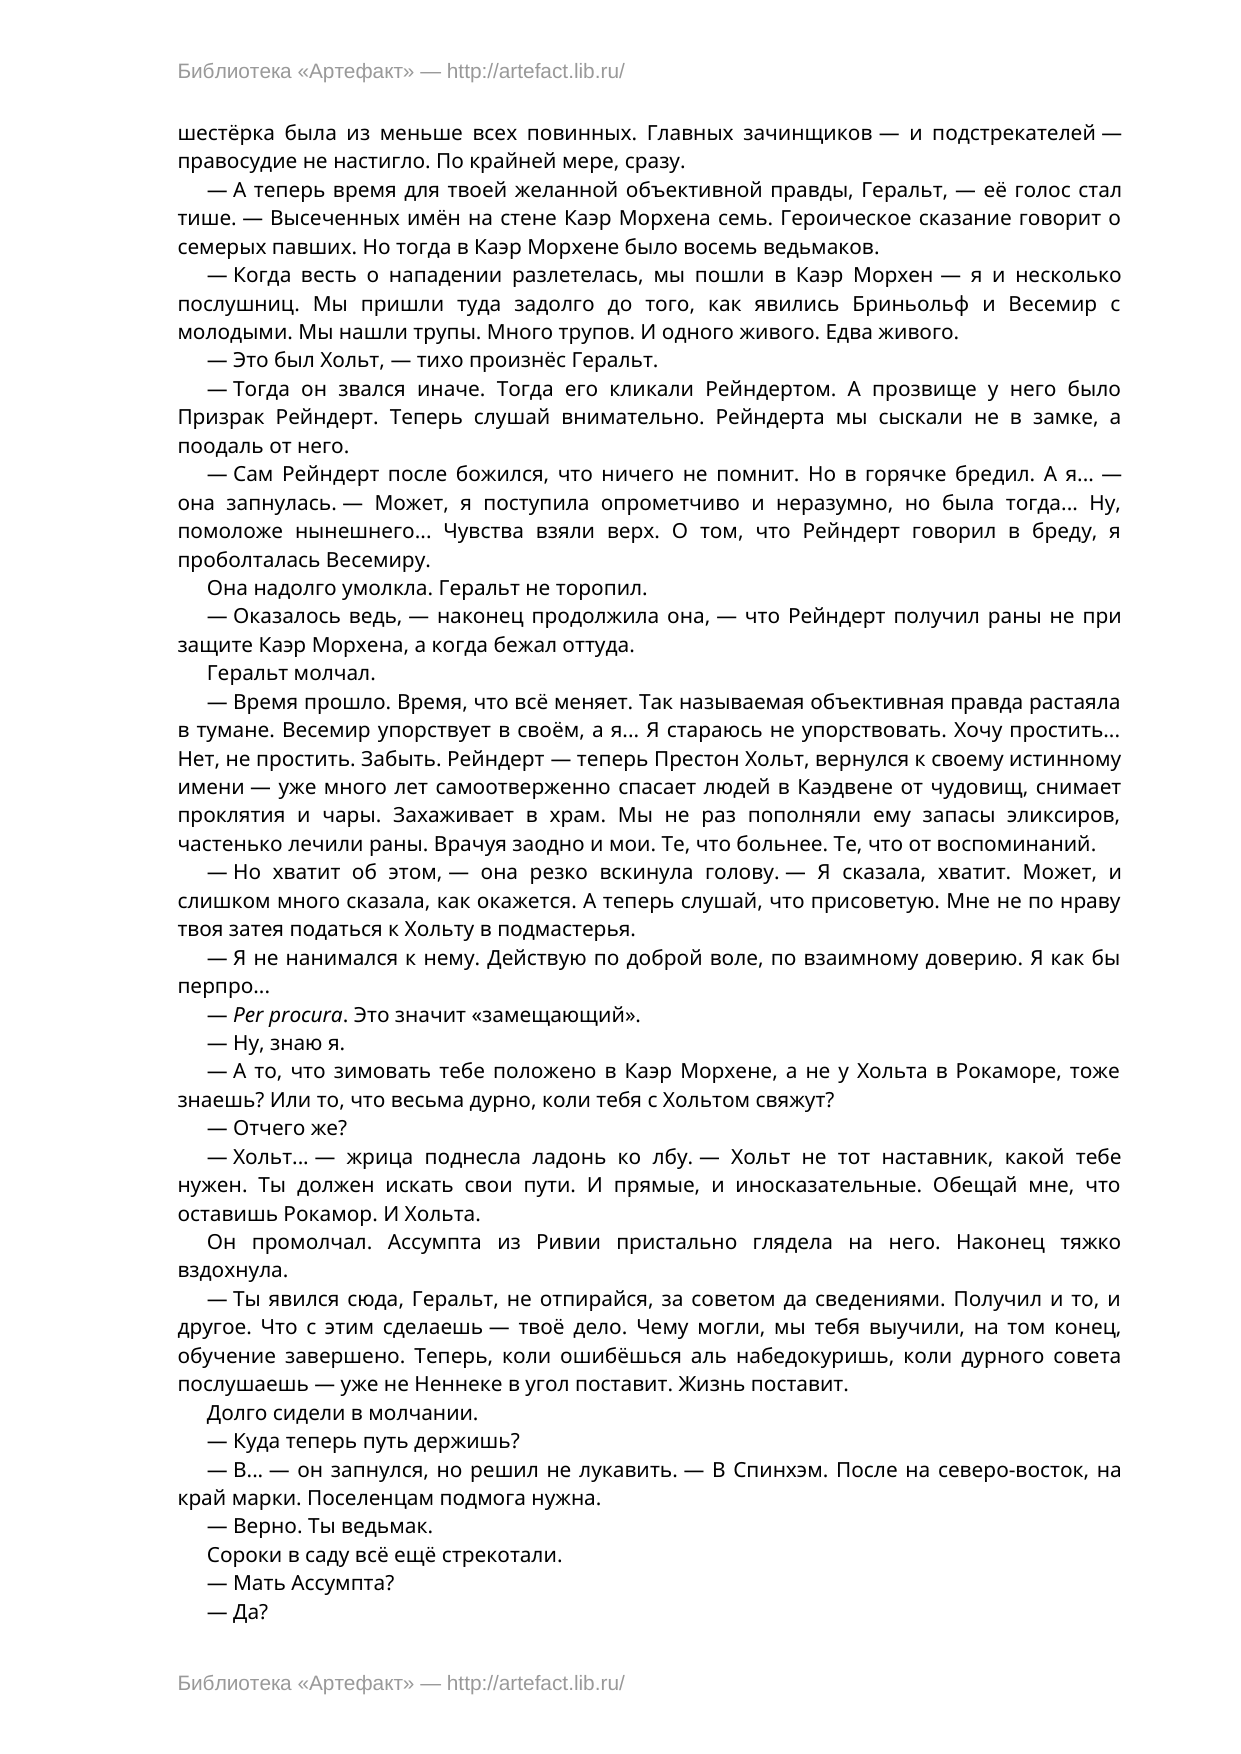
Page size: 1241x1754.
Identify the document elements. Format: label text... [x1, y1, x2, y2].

text — Хольт... — жрица поднесла ладонь ко лбу. — Хольт не тот наставник, какой тебе нужен. Ты должен искать свои пути. И прямые, и иносказательные. Обещай мне, что оставишь Рокамор. И Хольта. [177, 1142, 1122, 1227]
text — В... — он запнулся, но решил не лукавить. — В Спинхэм. После на северо-восток, на край марки. Поселенцам подмога нужна. [177, 1455, 1122, 1512]
text — Я не нанимался к нему. Действую по доброй воле, по взаимному доверию. Я как бы перпро... [177, 943, 1122, 1000]
text — Куда теперь путь держишь? [177, 1426, 1122, 1455]
text Долго сидели в молчании. [177, 1398, 1122, 1426]
text — Тогда он звался иначе. Тогда его кликали Рейндертом. А прозвище у него было Призрак Рейндерт. Теперь слушай внимательно. Рейндерта мы сыскали не в замке, а поодаль от него. [177, 374, 1122, 459]
text — Это был Хольт, — тихо произнёс Геральт. [177, 346, 1122, 374]
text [177, 118, 1122, 175]
text — Оказалось ведь, — наконец продолжила она, — что Рейндерт получил раны не при защите Каэр Морхена, а когда бежал оттуда. [177, 602, 1122, 658]
text — Время прошло. Время, что всё меняет. Так называемая объективная правда растаяла в тумане. Весемир упорствует в своём, а я... Я стараюсь не упорствовать. Хочу простить... Нет, не простить. Забыть. Рейндерт — теперь Престон Хольт, вернулся к своему истинному имени — уже много лет самоотверженно спасает людей в Каэдвене от чудовищ, снимает проклятия и чары. Захаживает в храм. Мы не раз пополняли ему запасы эликсиров, частенько лечили раны. Врачуя заодно и мои. Те, что больнее. Те, что от воспоминаний. [177, 687, 1122, 857]
text — Верно. Ты ведьмак. [177, 1512, 1122, 1540]
text — А теперь время для твоей желанной объективной правды, Геральт, — её голос стал тише. — Высеченных имён на стене Каэр Морхена семь. Героическое сказание говорит о семерых павших. Но тогда в Каэр Морхене было восемь ведьмаков. [177, 175, 1122, 260]
text — Ну, знаю я. [177, 1028, 1122, 1057]
text — Да? [177, 1597, 1122, 1625]
text — Per procura. Это значит «замещающий». [177, 1000, 1122, 1028]
text — Но хватит об этом, — она резко вскинула голову. — Я сказала, хватит. Может, и слишком много сказала, как окажется. А теперь слушай, что присоветую. Мне не по нраву твоя затея податься к Хольту в подмастерья. [177, 857, 1122, 943]
text Он промолчал. Ассумпта из Ривии пристально глядела на него. Наконец тяжко вздохнула. [177, 1227, 1122, 1284]
text — Сам Рейндерт после божился, что ничего не помнит. Но в горячке бредил. А я... — она запнулась. — Может, я поступила опрометчиво и неразумно, но была тогда... Ну, помоложе нынешнего... Чувства взяли верх. О том, что Рейндерт говорил в бреду, я проболталась Весемиру. [177, 459, 1122, 573]
text — Ты явился сюда, Геральт, не отпирайся, за советом да сведениями. Получил и то, и другое. Что с этим сделаешь — твоё дело. Чему могли, мы тебя выучили, на том конец, обучение завершено. Теперь, коли ошибёшься аль набедокуришь, коли дурного совета послушаешь — уже не Неннеке в угол поставит. Жизнь поставит. [177, 1284, 1122, 1398]
text — Отчего же? [177, 1113, 1122, 1142]
text Сороки в саду всё ещё стрекотали. [177, 1540, 1122, 1568]
text Она надолго умолкла. Геральт не торопил. [177, 573, 1122, 602]
text — Когда весть о нападении разлетелась, мы пошли в Каэр Морхен — я и несколько послушниц. Мы пришли туда задолго до того, как явились Бриньольф и Весемир с молодыми. Мы нашли трупы. Много трупов. И одного живого. Едва живого. [177, 260, 1122, 346]
text Геральт молчал. [177, 658, 1122, 687]
text — А то, что зимовать тебе положено в Каэр Морхене, а не у Хольта в Рокаморе, тоже знаешь? Или то, что весьма дурно, коли тебя с Хольтом свяжут? [177, 1057, 1122, 1113]
text — Мать Ассумпта? [177, 1568, 1122, 1597]
